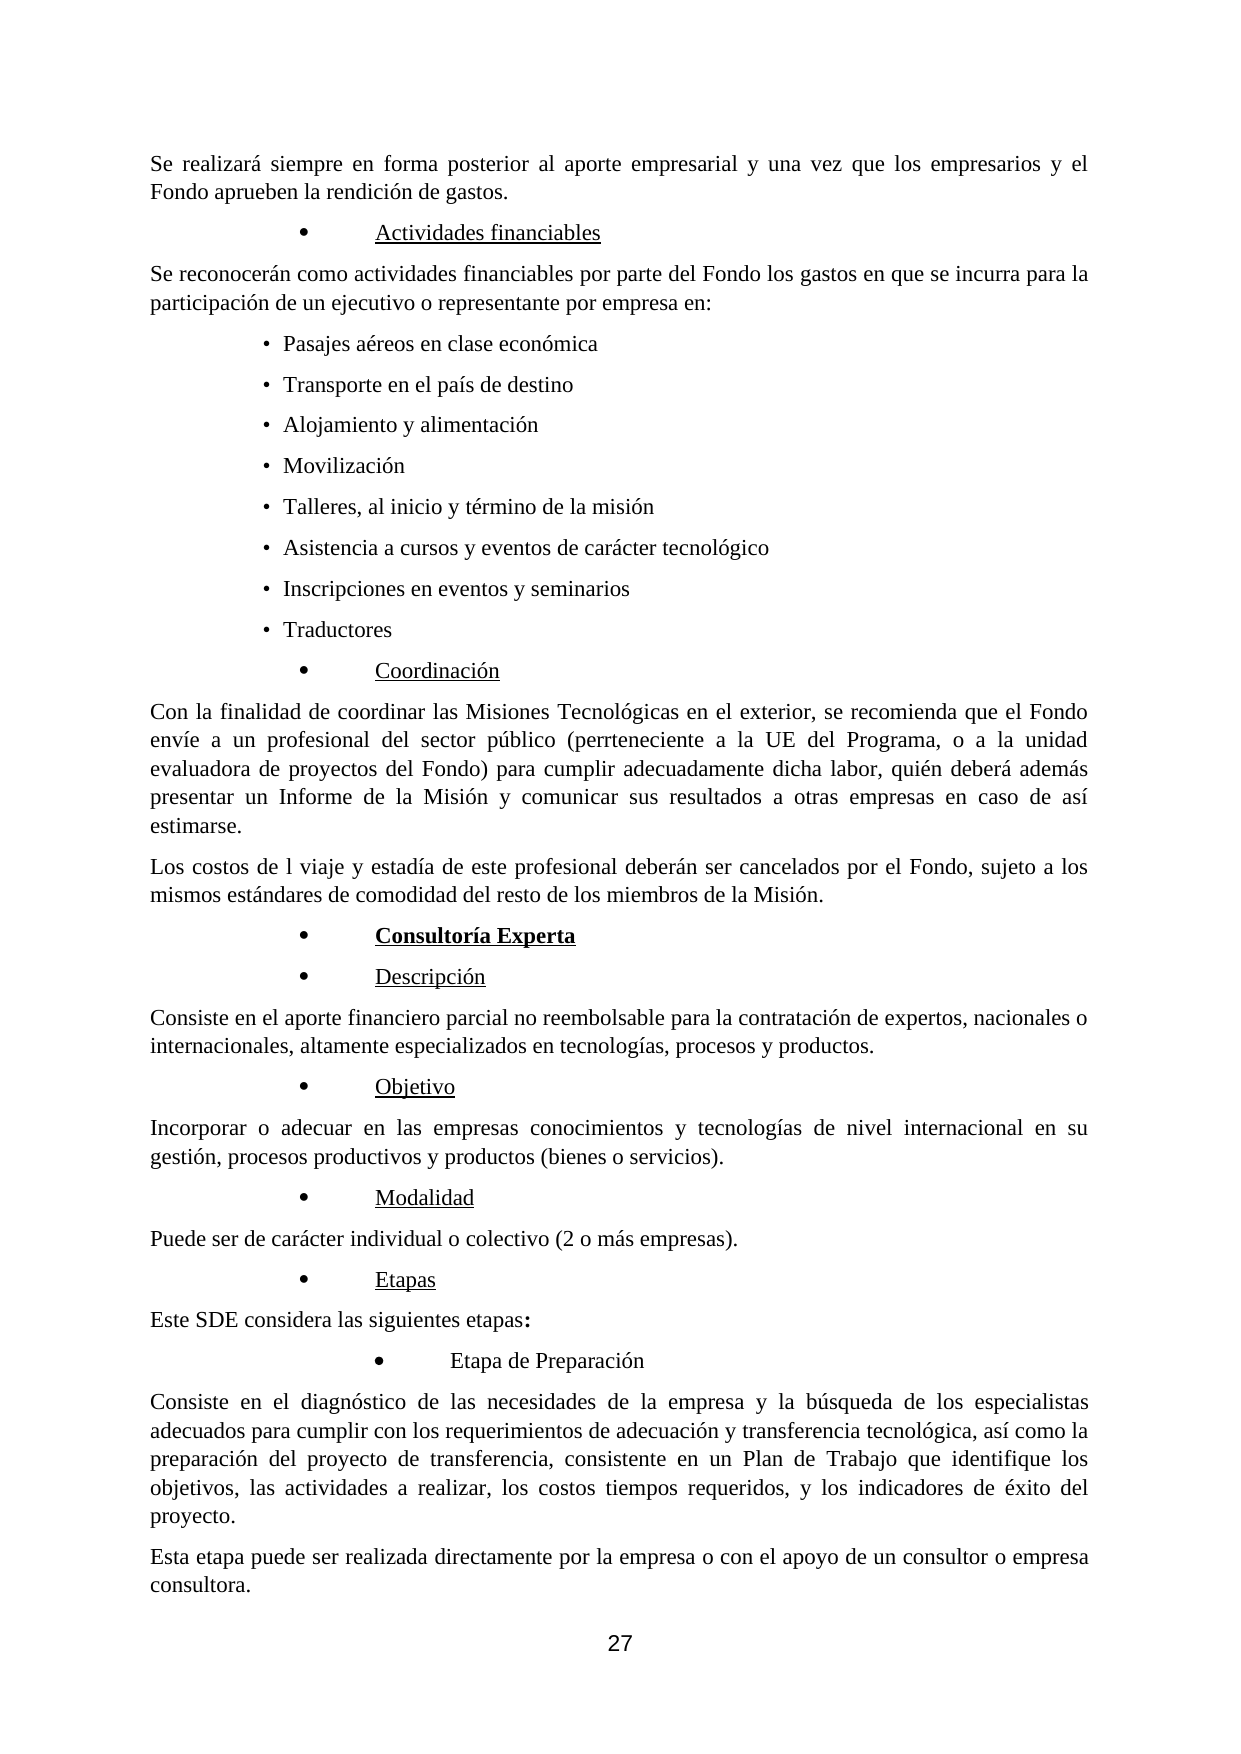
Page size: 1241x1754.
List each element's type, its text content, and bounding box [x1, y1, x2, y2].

list Inscripciones en eventos y seminarios [262, 575, 1090, 602]
list Actividades financiables [300, 219, 1090, 246]
list Modalidad [300, 1184, 1090, 1210]
text Consiste en el diagnóstico de las necesidades de la empresa y la búsqueda de los especialistas adecuados para cumplir con los requerimientos de adecuación y transferencia tecnológica, así como la preparación del proyecto de transferencia, consistente en un Plan de Trabajo que identifique los objetivos, las actividades a realizar, los costos tiempos requeridos, y los indicadores de éxito del proyecto. [150, 1388, 1090, 1528]
list Transporte en el país de destino [262, 371, 1090, 397]
list Etapas [300, 1266, 1090, 1292]
list Movilización [262, 452, 1090, 479]
text Se realizará siempre en forma posterior al aporte empresarial y una vez que los empresarios y el Fondo aprueben la rendición de gastos. [150, 150, 1090, 205]
text Consiste en el aporte financiero parcial no reembolsable para la contratación de expertos, nacionales o internacionales, altamente especializados en tecnologías, procesos y productos. [150, 1004, 1090, 1059]
text Puede ser de carácter individual o colectivo (2 o más empresas). [150, 1225, 1090, 1251]
list Objetivo [300, 1073, 1090, 1100]
list Descripción [300, 963, 1090, 989]
text Se reconocerán como actividades financiables por parte del Fondo los gastos en que se incurra para la participación de un ejecutivo o representante por empresa en: [150, 260, 1090, 315]
list Alojamiento y alimentación [262, 412, 1090, 438]
list Asistencia a cursos y eventos de carácter tecnológico [262, 534, 1090, 561]
list Talleres, al inicio y término de la misión [262, 493, 1090, 520]
text Con la finalidad de coordinar las Misiones Tecnológicas en el exterior, se recomienda que el Fondo envíe a un profesional del sector público (perrteneciente a la UE del Programa, o a la unidad evaluadora de proyectos del Fondo) para cumplir adecuadamente dicha labor, quién deberá además presentar un Informe de la Misión y comunicar sus resultados a otras empresas en caso de así estimarse. [150, 698, 1090, 838]
list Coordinación [300, 657, 1090, 683]
list Traductores [262, 616, 1090, 643]
list Pasajes aéreos en clase económica [262, 330, 1090, 356]
text Este SDE considera las siguientes etapas: [150, 1307, 1090, 1333]
text Los costos de l viaje y estadía de este profesional deberán ser cancelados por el Fondo, sujeto a los mismos estándares de comodidad del resto de los miembros de la Misión. [150, 853, 1090, 908]
list Etapa de Preparación [375, 1347, 1090, 1374]
text Incorporar o adecuar en las empresas conocimientos y tecnologías de nivel internacional en su gestión, procesos productivos y productos (bienes o servicios). [150, 1114, 1090, 1169]
text Esta etapa puede ser realizada directamente por la empresa o con el apoyo de un consultor o empresa consultora. [150, 1543, 1090, 1598]
list Consultoría Experta [300, 922, 1090, 948]
